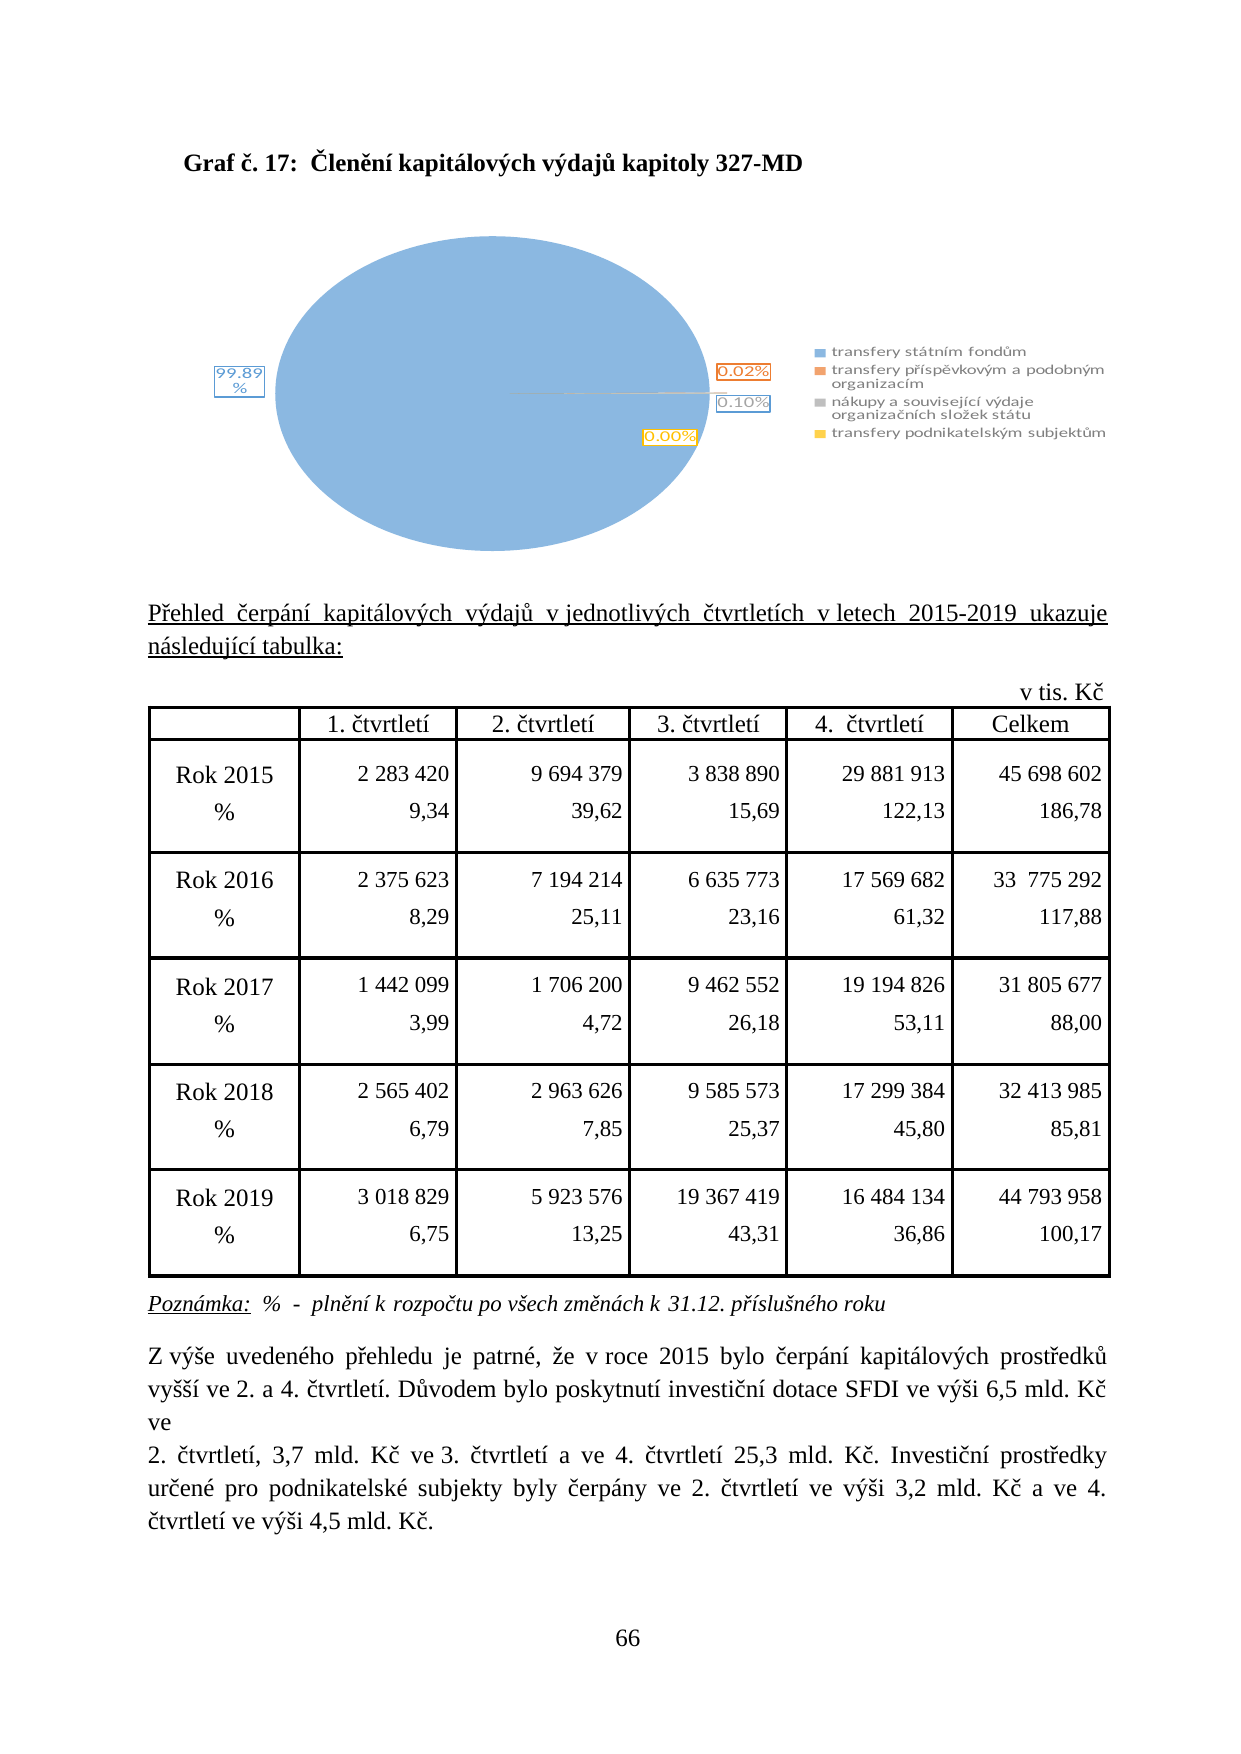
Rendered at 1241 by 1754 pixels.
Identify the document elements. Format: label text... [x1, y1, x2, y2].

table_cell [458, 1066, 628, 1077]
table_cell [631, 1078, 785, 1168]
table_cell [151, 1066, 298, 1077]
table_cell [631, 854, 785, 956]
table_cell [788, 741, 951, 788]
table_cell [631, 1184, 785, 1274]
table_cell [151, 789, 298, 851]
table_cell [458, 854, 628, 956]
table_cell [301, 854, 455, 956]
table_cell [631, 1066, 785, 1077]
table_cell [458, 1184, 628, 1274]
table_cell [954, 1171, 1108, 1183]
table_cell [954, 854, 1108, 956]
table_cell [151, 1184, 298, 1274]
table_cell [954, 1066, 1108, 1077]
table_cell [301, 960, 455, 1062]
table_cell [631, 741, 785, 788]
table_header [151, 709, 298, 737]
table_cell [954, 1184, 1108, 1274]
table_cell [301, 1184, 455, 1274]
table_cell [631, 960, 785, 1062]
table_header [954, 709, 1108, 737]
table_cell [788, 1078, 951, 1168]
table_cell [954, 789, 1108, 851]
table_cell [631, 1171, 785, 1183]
list v tis. Kč [183, 677, 1152, 706]
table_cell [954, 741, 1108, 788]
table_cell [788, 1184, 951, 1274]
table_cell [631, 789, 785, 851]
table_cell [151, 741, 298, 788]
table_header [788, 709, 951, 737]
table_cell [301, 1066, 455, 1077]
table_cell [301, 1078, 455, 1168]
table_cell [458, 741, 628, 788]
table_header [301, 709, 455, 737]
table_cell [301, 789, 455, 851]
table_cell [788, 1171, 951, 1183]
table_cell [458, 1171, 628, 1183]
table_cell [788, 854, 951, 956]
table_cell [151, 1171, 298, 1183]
text Graf č. 17: Členění kapitálových výdajů kapitoly 327-MD [183, 148, 1107, 176]
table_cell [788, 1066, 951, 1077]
text Přehled čerpání kapitálových výdajů v jednotlivých čtvrtletích v letech 2015-2019 ukazuje následující tabulka: [148, 598, 1107, 623]
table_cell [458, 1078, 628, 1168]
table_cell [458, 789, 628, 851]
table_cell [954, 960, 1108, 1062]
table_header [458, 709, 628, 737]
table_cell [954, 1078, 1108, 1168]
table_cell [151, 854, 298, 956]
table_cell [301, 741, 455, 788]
text Z výše uvedeného přehledu je patrné, že v roce 2015 bylo čerpání kapitálových prostředků vyšší ve 2. a 4. čtvrtletí. Důvodem bylo poskytnutí investiční dotace SFDI ve výši 6,5 mld. Kč ve 2. čtvrtletí, 3,7 mld. Kč ve 3. čtvrtletí a ve 4. čtvrtletí 25,3 mld. Kč. Investiční prostředky určené pro podnikatelské subjekty byly čerpány ve 2. čtvrtletí ve výši 3,2 mld. Kč a ve 4. čtvrtletí ve výši 4,5 mld. Kč. [148, 1341, 1107, 1535]
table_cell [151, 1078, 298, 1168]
text Přehled čerpání kapitálových výdajů v jednotlivých čtvrtletích v letech 2015-2019 ukazuje následující tabulka: [148, 625, 1107, 660]
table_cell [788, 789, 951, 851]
list Poznámka: % - plnění k rozpočtu po všech změnách k 31.12. příslušného roku [148, 1290, 1107, 1316]
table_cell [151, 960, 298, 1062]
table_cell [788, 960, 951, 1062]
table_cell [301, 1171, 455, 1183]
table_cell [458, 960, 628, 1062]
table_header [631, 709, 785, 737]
